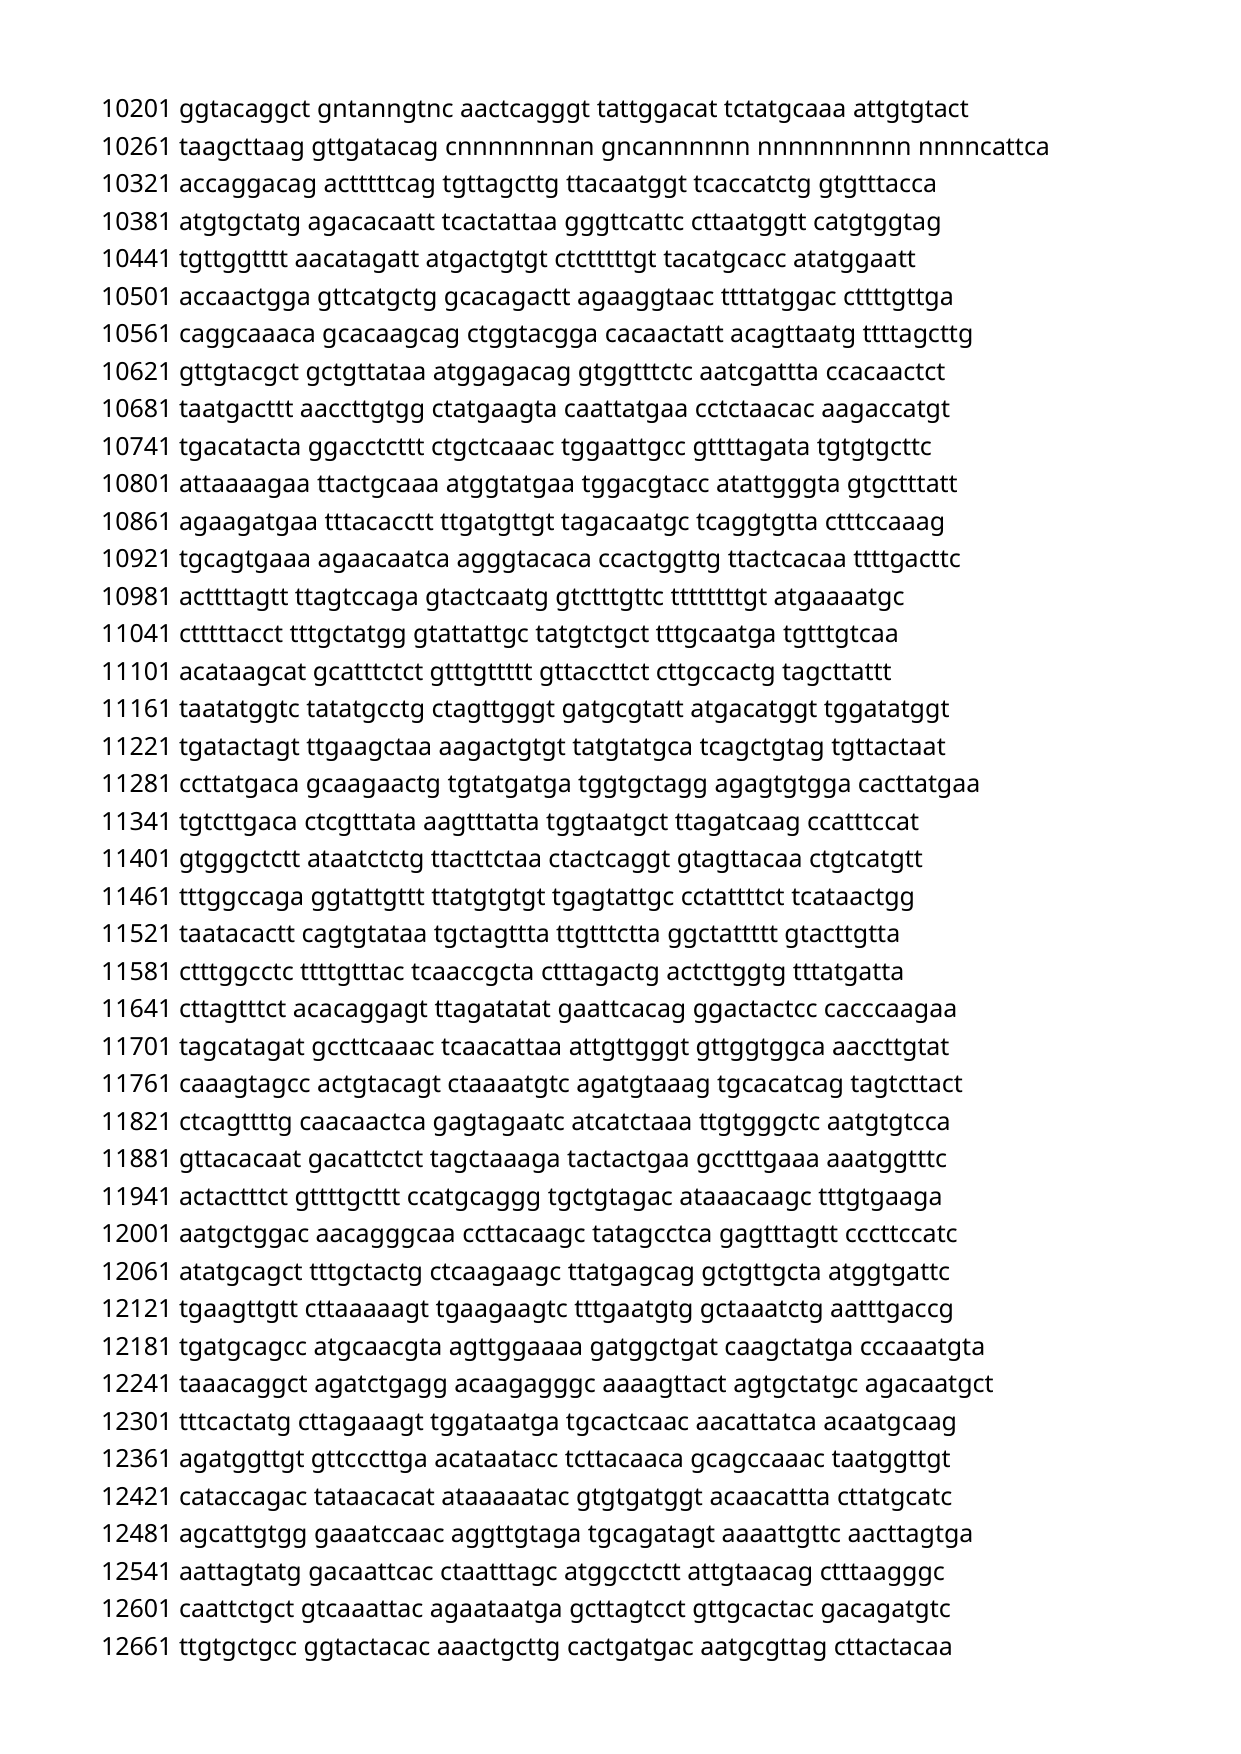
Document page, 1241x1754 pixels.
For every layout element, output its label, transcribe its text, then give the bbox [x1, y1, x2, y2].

text 11401 gtgggctctt ataatctctg ttacttctaa ctactcaggt gtagttacaa ctgtcatgtt [75, 839, 1165, 877]
text 11281 ccttatgaca gcaagaactg tgtatgatga tggtgctagg agagtgtgga cacttatgaa [75, 764, 1165, 802]
text 10861 agaagatgaa tttacacctt ttgatgttgt tagacaatgc tcaggtgtta ctttccaaag [75, 502, 1165, 539]
text 10441 tgttggtttt aacatagatt atgactgtgt ctctttttgt tacatgcacc atatggaatt [75, 239, 1165, 277]
text 10981 acttttagtt ttagtccaga gtactcaatg gtctttgttc ttttttttgt atgaaaatgc [75, 577, 1165, 614]
text 12061 atatgcagct tttgctactg ctcaagaagc ttatgagcag gctgttgcta atggtgattc [75, 1252, 1165, 1289]
text 11221 tgatactagt ttgaagctaa aagactgtgt tatgtatgca tcagctgtag tgttactaat [75, 727, 1165, 764]
text 12481 agcattgtgg gaaatccaac aggttgtaga tgcagatagt aaaattgttc aacttagtga [75, 1514, 1165, 1552]
text 10261 taagcttaag gttgatacag cnnnnnnnan gncannnnnn nnnnnnnnnn nnnncattca [75, 127, 1165, 164]
text 11521 taatacactt cagtgtataa tgctagttta ttgtttctta ggctattttt gtacttgtta [75, 914, 1165, 952]
text 11341 tgtcttgaca ctcgtttata aagtttatta tggtaatgct ttagatcaag ccatttccat [75, 802, 1165, 839]
text 11881 gttacacaat gacattctct tagctaaaga tactactgaa gcctttgaaa aaatggtttc [75, 1139, 1165, 1177]
text 11761 caaagtagcc actgtacagt ctaaaatgtc agatgtaaag tgcacatcag tagtcttact [75, 1064, 1165, 1102]
text 10201 ggtacaggct gntanngtnc aactcagggt tattggacat tctatgcaaa attgtgtact [75, 89, 1165, 127]
text 10381 atgtgctatg agacacaatt tcactattaa gggttcattc cttaatggtt catgtggtag [75, 202, 1165, 239]
text 10321 accaggacag actttttcag tgttagcttg ttacaatggt tcaccatctg gtgtttacca [75, 164, 1165, 202]
text 10681 taatgacttt aaccttgtgg ctatgaagta caattatgaa cctctaacac aagaccatgt [75, 389, 1165, 427]
text 11641 cttagtttct acacaggagt ttagatatat gaattcacag ggactactcc cacccaagaa [75, 989, 1165, 1027]
text 10801 attaaaagaa ttactgcaaa atggtatgaa tggacgtacc atattgggta gtgctttatt [75, 464, 1165, 502]
text 12661 ttgtgctgcc ggtactacac aaactgcttg cactgatgac aatgcgttag cttactacaa [75, 1627, 1165, 1664]
text 11041 ctttttacct tttgctatgg gtattattgc tatgtctgct tttgcaatga tgtttgtcaa [75, 614, 1165, 652]
text 10621 gttgtacgct gctgttataa atggagacag gtggtttctc aatcgattta ccacaactct [75, 352, 1165, 389]
text 11821 ctcagttttg caacaactca gagtagaatc atcatctaaa ttgtgggctc aatgtgtcca [75, 1102, 1165, 1139]
text 11161 taatatggtc tatatgcctg ctagttgggt gatgcgtatt atgacatggt tggatatggt [75, 689, 1165, 727]
text 11101 acataagcat gcatttctct gtttgttttt gttaccttct cttgccactg tagcttattt [75, 652, 1165, 689]
text 12601 caattctgct gtcaaattac agaataatga gcttagtcct gttgcactac gacagatgtc [75, 1589, 1165, 1627]
text 10741 tgacatacta ggacctcttt ctgctcaaac tggaattgcc gttttagata tgtgtgcttc [75, 427, 1165, 464]
text 10501 accaactgga gttcatgctg gcacagactt agaaggtaac ttttatggac cttttgttga [75, 277, 1165, 314]
text 10921 tgcagtgaaa agaacaatca agggtacaca ccactggttg ttactcacaa ttttgacttc [75, 539, 1165, 577]
text 12001 aatgctggac aacagggcaa ccttacaagc tatagcctca gagtttagtt cccttccatc [75, 1214, 1165, 1252]
text 12241 taaacaggct agatctgagg acaagagggc aaaagttact agtgctatgc agacaatgct [75, 1364, 1165, 1402]
text 12421 cataccagac tataacacat ataaaaatac gtgtgatggt acaacattta cttatgcatc [75, 1477, 1165, 1514]
text 10561 caggcaaaca gcacaagcag ctggtacgga cacaactatt acagttaatg ttttagcttg [75, 314, 1165, 352]
text 12541 aattagtatg gacaattcac ctaatttagc atggcctctt attgtaacag ctttaagggc [75, 1552, 1165, 1589]
text 12301 tttcactatg cttagaaagt tggataatga tgcactcaac aacattatca acaatgcaag [75, 1402, 1165, 1439]
text 11941 actactttct gttttgcttt ccatgcaggg tgctgtagac ataaacaagc tttgtgaaga [75, 1177, 1165, 1214]
text 11461 tttggccaga ggtattgttt ttatgtgtgt tgagtattgc cctattttct tcataactgg [75, 877, 1165, 914]
text 11701 tagcatagat gccttcaaac tcaacattaa attgttgggt gttggtggca aaccttgtat [75, 1027, 1165, 1064]
text 12181 tgatgcagcc atgcaacgta agttggaaaa gatggctgat caagctatga cccaaatgta [75, 1327, 1165, 1364]
text 12361 agatggttgt gttcccttga acataatacc tcttacaaca gcagccaaac taatggttgt [75, 1439, 1165, 1477]
text 11581 ctttggcctc ttttgtttac tcaaccgcta ctttagactg actcttggtg tttatgatta [75, 952, 1165, 989]
text 12121 tgaagttgtt cttaaaaagt tgaagaagtc tttgaatgtg gctaaatctg aatttgaccg [75, 1289, 1165, 1327]
